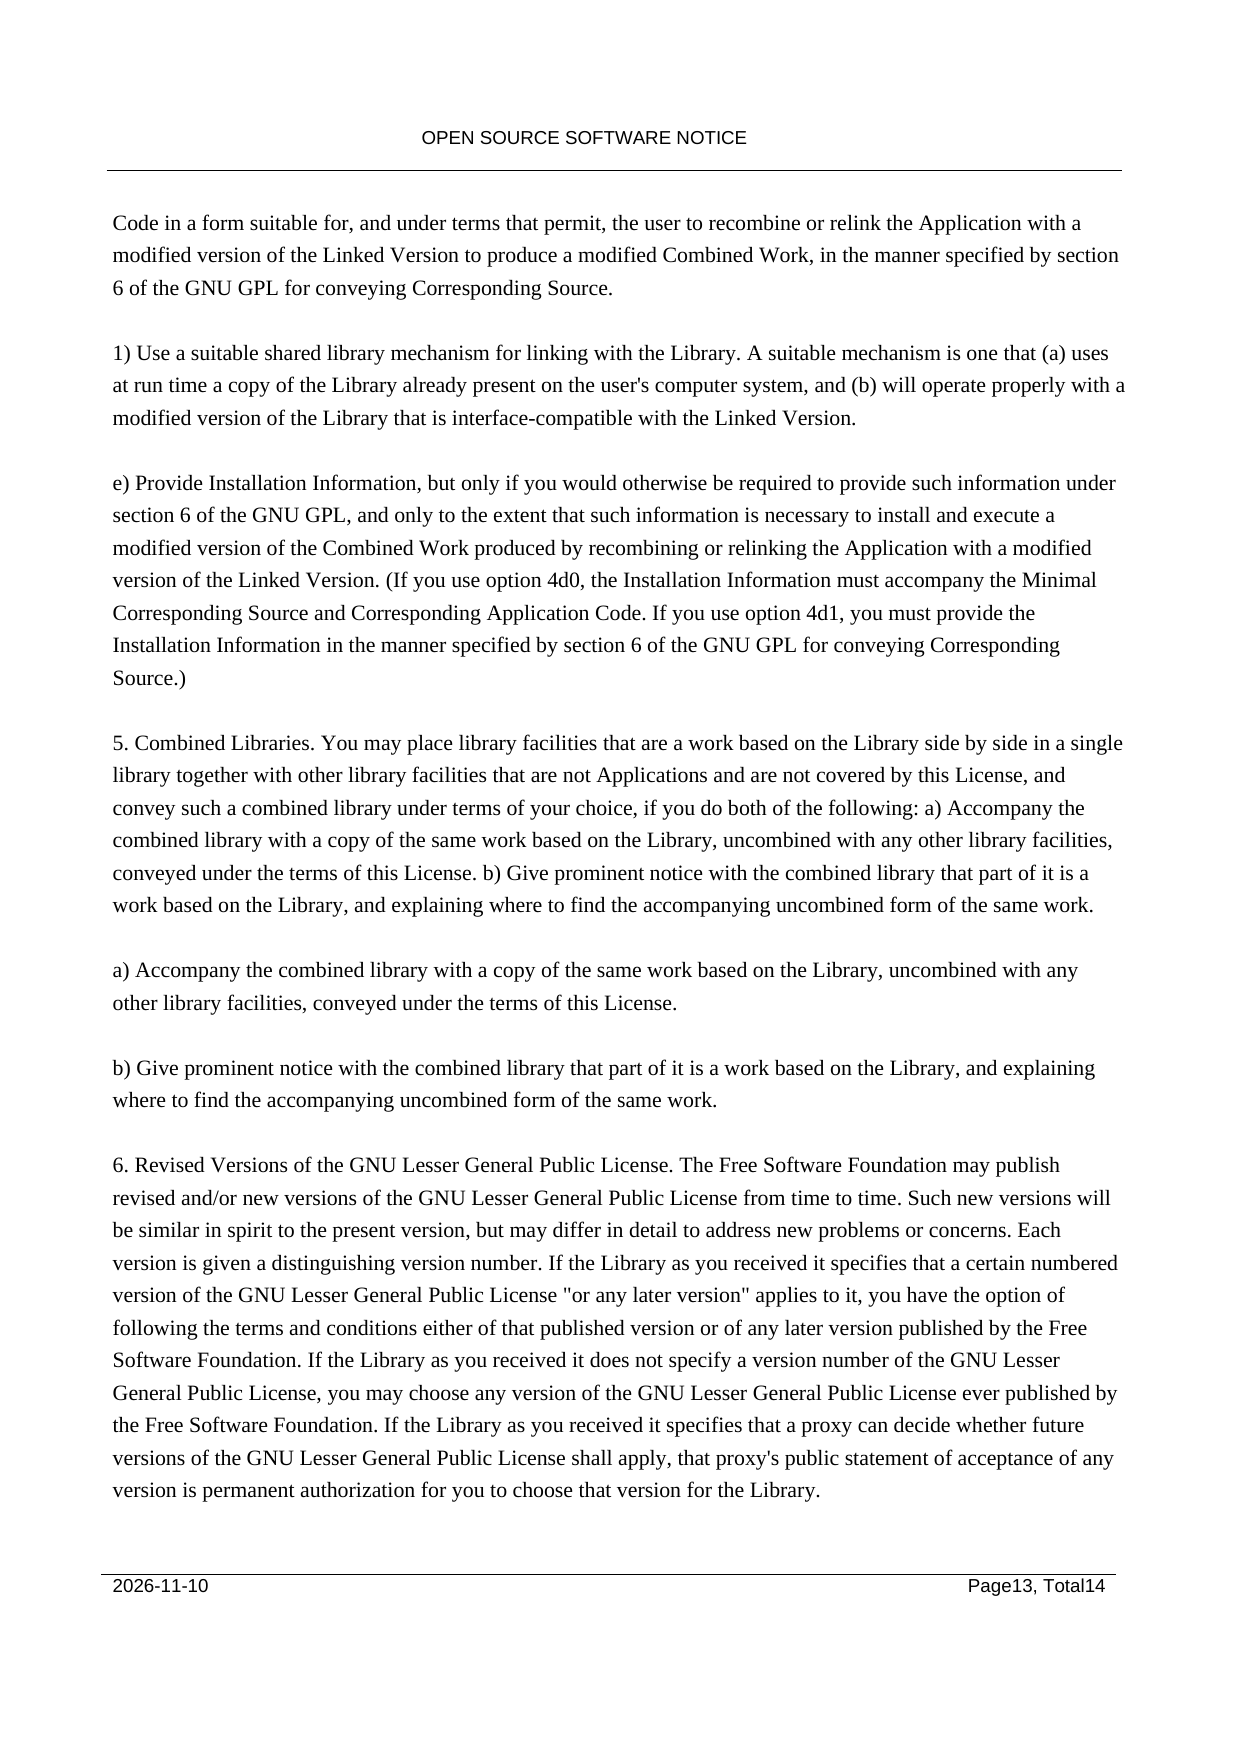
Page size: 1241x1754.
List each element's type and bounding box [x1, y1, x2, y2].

text [112, 206, 1128, 1506]
